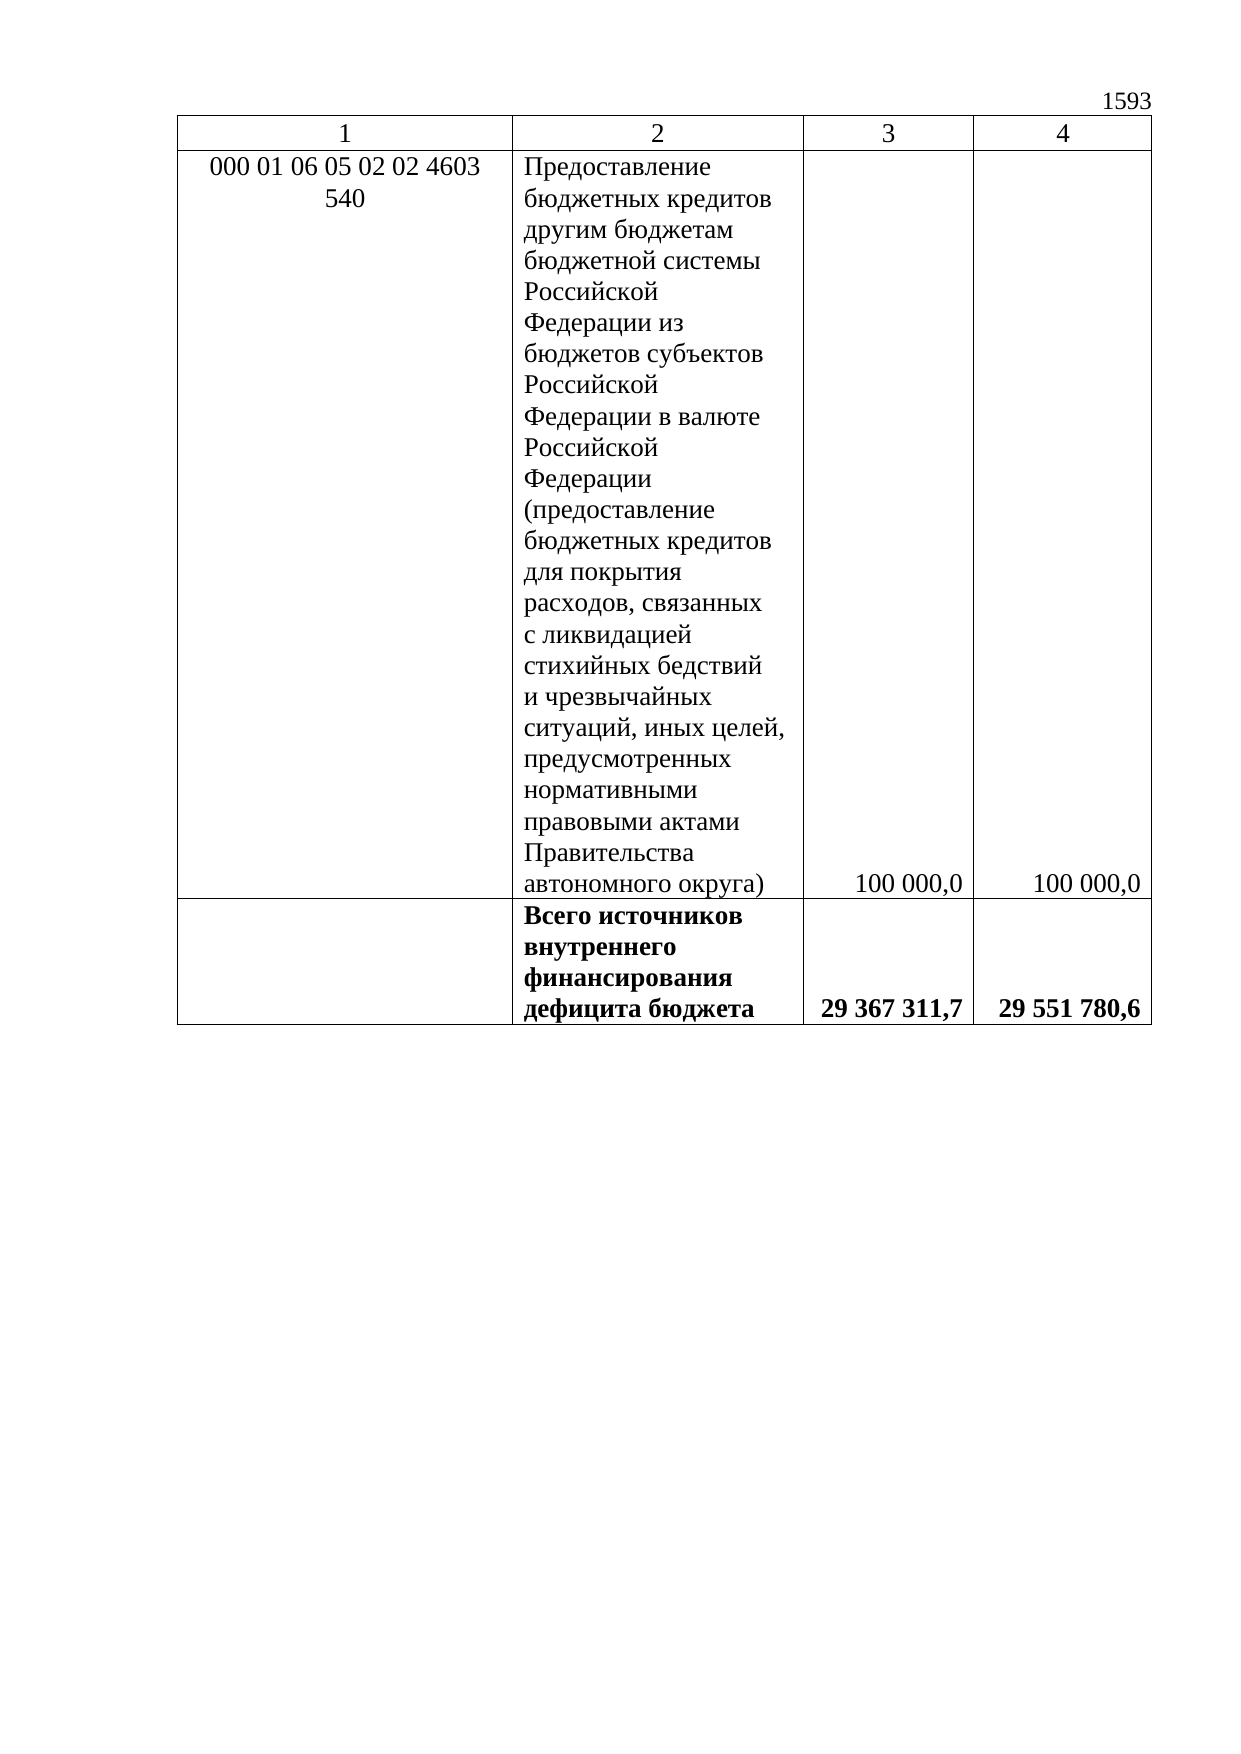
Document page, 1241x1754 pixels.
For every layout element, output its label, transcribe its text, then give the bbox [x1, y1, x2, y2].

table_header 4 [974, 116, 1151, 149]
table_header 1 [178, 116, 512, 149]
table_header 3 [804, 116, 973, 149]
table_cell 29 367 311,7 [804, 899, 973, 1024]
table_cell Предоставление бюджетных кредитов другим бюджетам бюджетной системы Российской Федерации из бюджетов субъектов Российской Федерации в валюте Российской Федерации (предоставление бюджетных кредитов для покрытия расходов, связанных с ликвидацией стихийных бедствий и чрезвычайных ситуаций, иных целей, предусмотренных нормативными правовыми актами Правительства автономного округа) [513, 151, 803, 898]
table_cell Всего источников внутреннего финансирования дефицита бюджета [513, 899, 803, 1024]
table_header 2 [513, 116, 803, 149]
table_cell [178, 899, 512, 1024]
table_cell 000 01 06 05 02 02 4603 540 [178, 151, 512, 898]
table_cell 29 551 780,6 [974, 899, 1151, 1024]
table_cell 100 000,0 [804, 151, 973, 898]
table_cell 100 000,0 [974, 151, 1151, 898]
